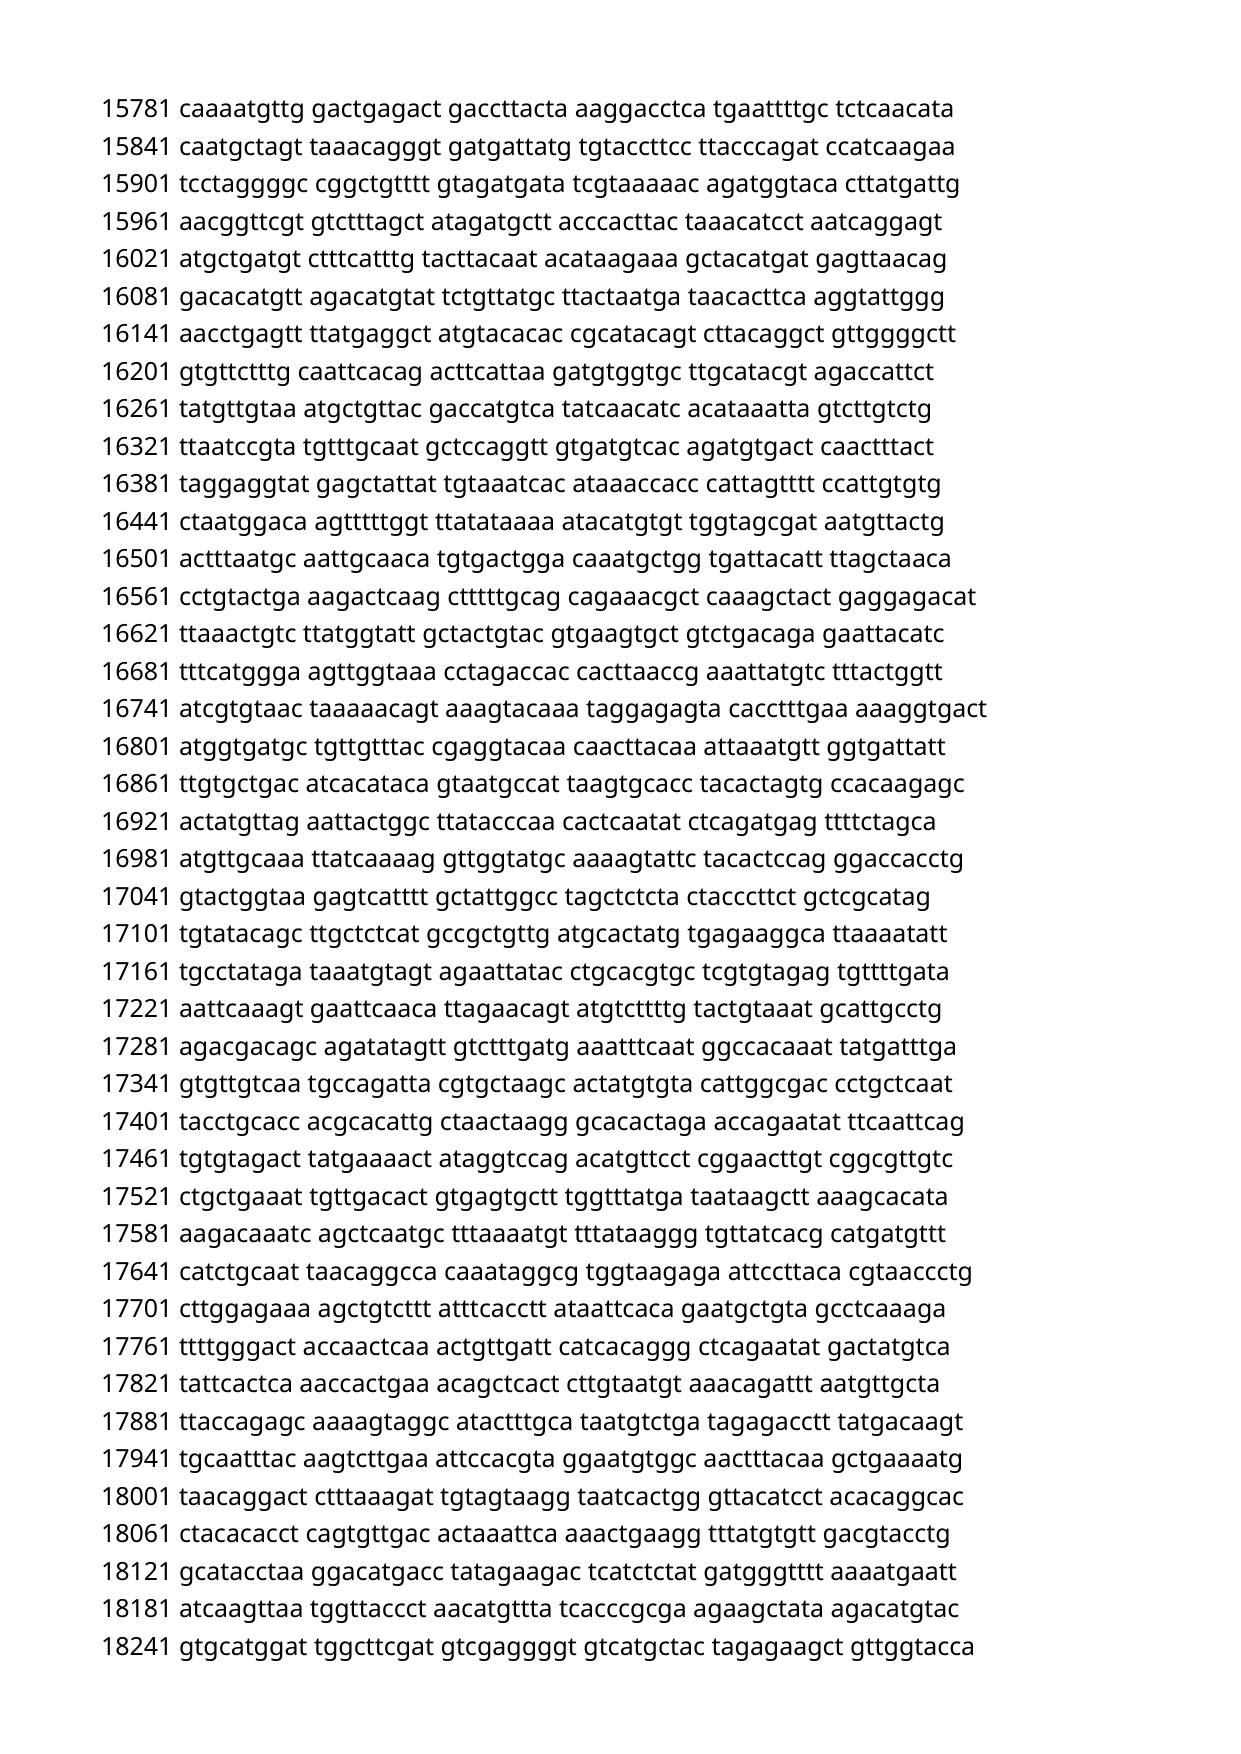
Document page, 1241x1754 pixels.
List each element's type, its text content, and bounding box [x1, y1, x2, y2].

text 17821 tattcactca aaccactgaa acagctcact cttgtaatgt aaacagattt aatgttgcta [75, 1364, 1165, 1402]
text 17161 tgcctataga taaatgtagt agaattatac ctgcacgtgc tcgtgtagag tgttttgata [75, 952, 1165, 989]
text 17941 tgcaatttac aagtcttgaa attccacgta ggaatgtggc aactttacaa gctgaaaatg [75, 1439, 1165, 1477]
text 15961 aacggttcgt gtctttagct atagatgctt acccacttac taaacatcct aatcaggagt [75, 202, 1165, 239]
text 15901 tcctaggggc cggctgtttt gtagatgata tcgtaaaaac agatggtaca cttatgattg [75, 164, 1165, 202]
text 16801 atggtgatgc tgttgtttac cgaggtacaa caacttacaa attaaatgtt ggtgattatt [75, 727, 1165, 764]
text 17461 tgtgtagact tatgaaaact ataggtccag acatgttcct cggaacttgt cggcgttgtc [75, 1139, 1165, 1177]
text 16081 gacacatgtt agacatgtat tctgttatgc ttactaatga taacacttca aggtattggg [75, 277, 1165, 314]
text 18121 gcatacctaa ggacatgacc tatagaagac tcatctctat gatgggtttt aaaatgaatt [75, 1552, 1165, 1589]
text 17101 tgtatacagc ttgctctcat gccgctgttg atgcactatg tgagaaggca ttaaaatatt [75, 914, 1165, 952]
text 17341 gtgttgtcaa tgccagatta cgtgctaagc actatgtgta cattggcgac cctgctcaat [75, 1064, 1165, 1102]
text 16021 atgctgatgt ctttcatttg tacttacaat acataagaaa gctacatgat gagttaacag [75, 239, 1165, 277]
text 16681 tttcatggga agttggtaaa cctagaccac cacttaaccg aaattatgtc tttactggtt [75, 652, 1165, 689]
text 17581 aagacaaatc agctcaatgc tttaaaatgt tttataaggg tgttatcacg catgatgttt [75, 1214, 1165, 1252]
text 16261 tatgttgtaa atgctgttac gaccatgtca tatcaacatc acataaatta gtcttgtctg [75, 389, 1165, 427]
text 16201 gtgttctttg caattcacag acttcattaa gatgtggtgc ttgcatacgt agaccattct [75, 352, 1165, 389]
text 18241 gtgcatggat tggcttcgat gtcgaggggt gtcatgctac tagagaagct gttggtacca [75, 1627, 1165, 1664]
text 16321 ttaatccgta tgtttgcaat gctccaggtt gtgatgtcac agatgtgact caactttact [75, 427, 1165, 464]
text 15841 caatgctagt taaacagggt gatgattatg tgtaccttcc ttacccagat ccatcaagaa [75, 127, 1165, 164]
text 17521 ctgctgaaat tgttgacact gtgagtgctt tggtttatga taataagctt aaagcacata [75, 1177, 1165, 1214]
text 16141 aacctgagtt ttatgaggct atgtacacac cgcatacagt cttacaggct gttggggctt [75, 314, 1165, 352]
text 17041 gtactggtaa gagtcatttt gctattggcc tagctctcta ctacccttct gctcgcatag [75, 877, 1165, 914]
text 17641 catctgcaat taacaggcca caaataggcg tggtaagaga attccttaca cgtaaccctg [75, 1252, 1165, 1289]
text 16381 taggaggtat gagctattat tgtaaatcac ataaaccacc cattagtttt ccattgtgtg [75, 464, 1165, 502]
text 16741 atcgtgtaac taaaaacagt aaagtacaaa taggagagta cacctttgaa aaaggtgact [75, 689, 1165, 727]
text 16561 cctgtactga aagactcaag ctttttgcag cagaaacgct caaagctact gaggagacat [75, 577, 1165, 614]
text 17401 tacctgcacc acgcacattg ctaactaagg gcacactaga accagaatat ttcaattcag [75, 1102, 1165, 1139]
text 17701 cttggagaaa agctgtcttt atttcacctt ataattcaca gaatgctgta gcctcaaaga [75, 1289, 1165, 1327]
text 17761 ttttgggact accaactcaa actgttgatt catcacaggg ctcagaatat gactatgtca [75, 1327, 1165, 1364]
text 16981 atgttgcaaa ttatcaaaag gttggtatgc aaaagtattc tacactccag ggaccacctg [75, 839, 1165, 877]
text 17221 aattcaaagt gaattcaaca ttagaacagt atgtcttttg tactgtaaat gcattgcctg [75, 989, 1165, 1027]
text 17881 ttaccagagc aaaagtaggc atactttgca taatgtctga tagagacctt tatgacaagt [75, 1402, 1165, 1439]
text 18061 ctacacacct cagtgttgac actaaattca aaactgaagg tttatgtgtt gacgtacctg [75, 1514, 1165, 1552]
text 15781 caaaatgttg gactgagact gaccttacta aaggacctca tgaattttgc tctcaacata [75, 89, 1165, 127]
text 16501 actttaatgc aattgcaaca tgtgactgga caaatgctgg tgattacatt ttagctaaca [75, 539, 1165, 577]
text 16861 ttgtgctgac atcacataca gtaatgccat taagtgcacc tacactagtg ccacaagagc [75, 764, 1165, 802]
text 16441 ctaatggaca agtttttggt ttatataaaa atacatgtgt tggtagcgat aatgttactg [75, 502, 1165, 539]
text 16921 actatgttag aattactggc ttatacccaa cactcaatat ctcagatgag ttttctagca [75, 802, 1165, 839]
text 17281 agacgacagc agatatagtt gtctttgatg aaatttcaat ggccacaaat tatgatttga [75, 1027, 1165, 1064]
text 18181 atcaagttaa tggttaccct aacatgttta tcacccgcga agaagctata agacatgtac [75, 1589, 1165, 1627]
text 16621 ttaaactgtc ttatggtatt gctactgtac gtgaagtgct gtctgacaga gaattacatc [75, 614, 1165, 652]
text 18001 taacaggact ctttaaagat tgtagtaagg taatcactgg gttacatcct acacaggcac [75, 1477, 1165, 1514]
